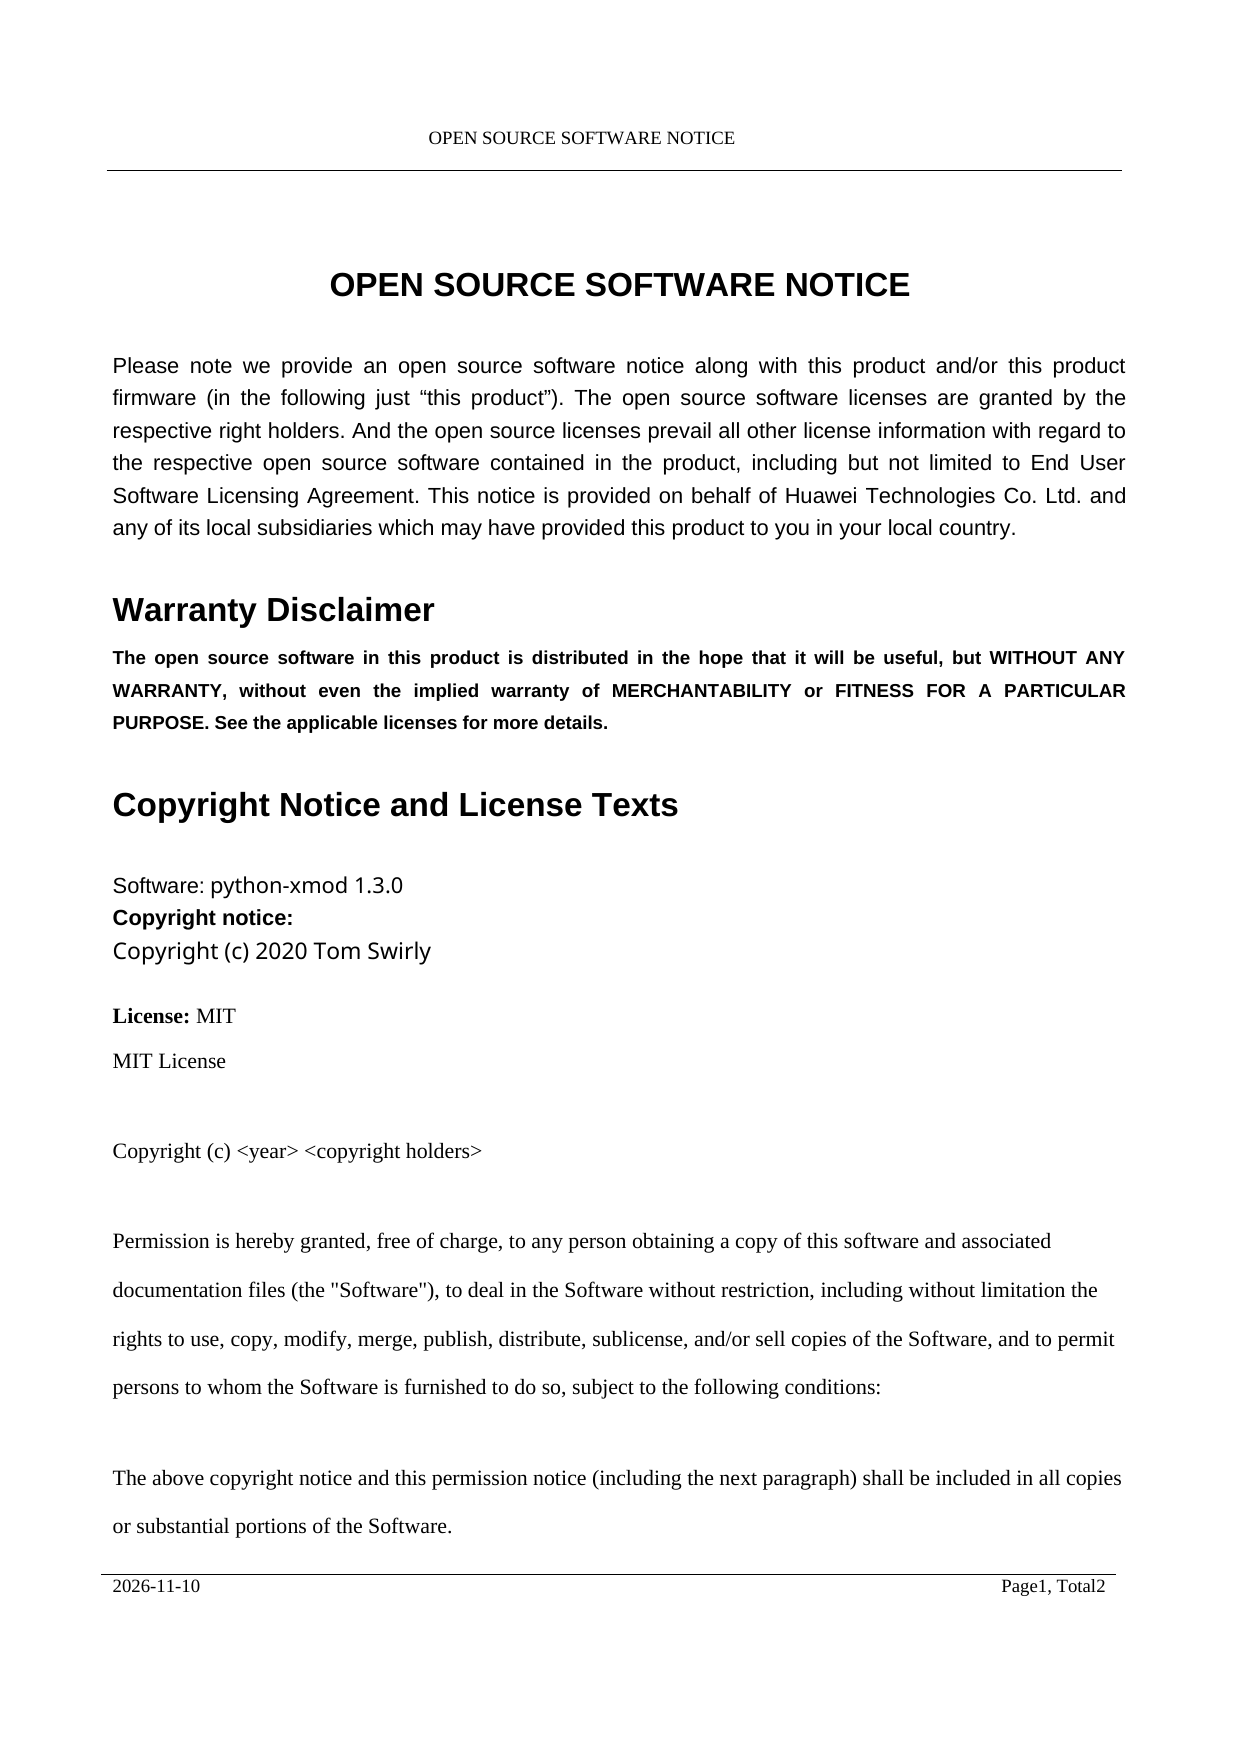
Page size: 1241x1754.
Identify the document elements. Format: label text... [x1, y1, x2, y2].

text Copyright (c) 2020 Tom Swirly [112, 934, 1128, 999]
text Copyright notice: [112, 901, 1128, 934]
text OPEN SOURCE SOFTWARE NOTICE [112, 251, 1128, 316]
text Permission is hereby granted, free of charge, to any person obtaining a copy of this software and associated documentation files (the "Software"), to deal in the Software without restriction, including without limitation the rights to use, copy, modify, merge, publish, distribute, sublicense, and/or sell copies of the Software, and to permit persons to whom the Software is furnished to do so, subject to the following conditions: [112, 1224, 1128, 1403]
text The open source software in this product is distributed in the hope that it will be useful, but WITHOUT ANY WARRANTY, without even the implied warranty of MERCHANTABILITY or FITNESS FOR A PARTICULAR PURPOSE. See the applicable licenses for more details. [112, 641, 1128, 739]
text Warranty Disclaimer [112, 576, 1128, 641]
text Software: python-xmod 1.3.0 [112, 869, 1128, 901]
text Copyright Notice and License Texts [112, 771, 1128, 836]
text MIT License [112, 1044, 1128, 1077]
text Please note we provide an open source software notice along with this product and/or this product firmware (in the following just “this product”). The open source software licenses are granted by the respective right holders. And the open source licenses prevail all other license information with regard to the respective open source software contained in the product, including but not limited to End User Software Licensing Agreement. This notice is provided on behalf of Huawei Technologies Co. Ltd. and any of its local subsidiaries which may have provided this product to you in your local country. [112, 349, 1128, 544]
text License: MIT [112, 999, 1128, 1031]
text Copyright (c) <year> <copyright holders> [112, 1134, 1128, 1167]
text The above copyright notice and this permission notice (including the next paragraph) shall be included in all copies or substantial portions of the Software. [112, 1461, 1128, 1542]
